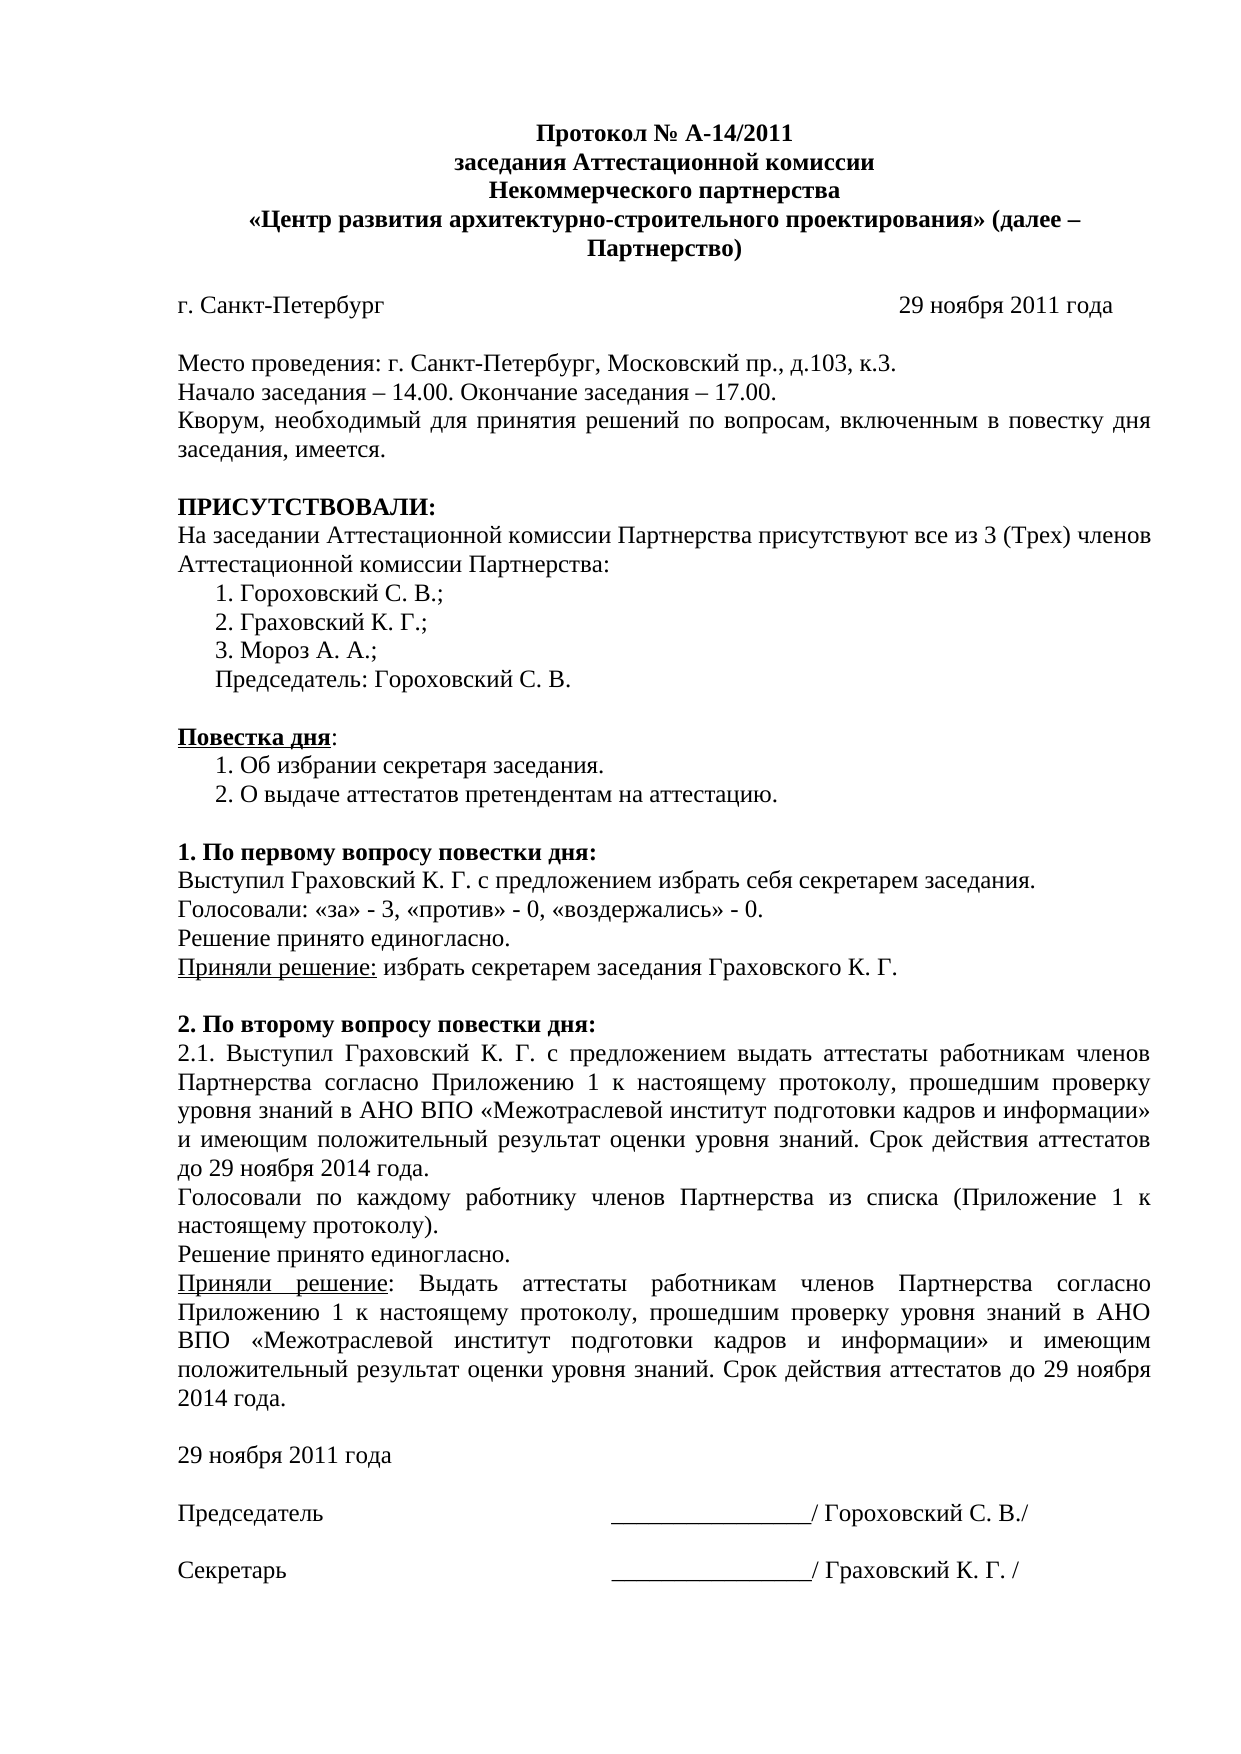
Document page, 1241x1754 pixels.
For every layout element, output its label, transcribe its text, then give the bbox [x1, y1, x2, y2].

text 2. О выдаче аттестатов претендентам на аттестацию. [215, 779, 1152, 808]
text Голосовали по каждому работнику членов Партнерства из списка (Приложение 1 к настоящему протоколу). [177, 1182, 1152, 1239]
text Протокол № А-14/2011 [177, 118, 1152, 147]
text Решение принято единогласно. [177, 1239, 1152, 1268]
text На заседании Аттестационной комиссии Партнерства присутствуют все из 3 (Трех) членов Аттестационной комиссии Партнерства: [177, 521, 1152, 578]
text Некоммерческого партнерства [177, 176, 1152, 204]
text 1. По первому вопросу повестки дня: [177, 837, 1152, 866]
text 29 ноября 2011 года [177, 1441, 1152, 1469]
text Приняли решение: избрать секретарем заседания Граховского К. Г. [177, 952, 1152, 981]
text Председатель ________________/ Гороховский С. В. / [177, 1498, 1152, 1527]
text г. Санкт-Петербург 29 ноября 2011 года [177, 291, 1152, 319]
text 1. Об избрании секретаря заседания. [215, 751, 1152, 779]
text 2.1. Выступил Граховский К. Г. с предложением выдать аттестаты работникам членов Партнерства согласно Приложению 1 к настоящему протоколу, прошедшим проверку уровня знаний в АНО ВПО «Межотраслевой институт подготовки кадров и информации» и имеющим положительный результат оценки уровня знаний. Срок действия аттестатов до 29 ноября 2014 года. [177, 1038, 1152, 1182]
text Кворум, необходимый для принятия решений по вопросам, включенным в повестку дня заседания, имеется. [177, 406, 1152, 463]
text ПРИСУТСТВОВАЛИ: [177, 492, 1152, 521]
text Секретарь ________________/ Граховский К. Г. / [177, 1556, 1152, 1584]
text 1. Гороховский С. В.; [215, 578, 1152, 607]
text Голосовали: «за» - 3, «против» - 0, «воздержались» - 0. [177, 894, 1152, 923]
text 2. По второму вопросу повестки дня: [177, 1009, 1152, 1038]
text Председатель: Гороховский С. В. [215, 664, 1152, 693]
text 2. Граховский К. Г.; [215, 607, 1152, 636]
text Повестка дня: [177, 722, 1152, 751]
text «Центр развития архитектурно-строительного проектирования» (далее – Партнерство) [177, 204, 1152, 262]
text заседания Аттестационной комиссии [177, 147, 1152, 176]
text Приняли решение: Выдать аттестаты работникам членов Партнерства согласно Приложению 1 к настоящему протоколу, прошедшим проверку уровня знаний в АНО ВПО «Межотраслевой институт подготовки кадров и информации» и имеющим положительный результат оценки уровня знаний. Срок действия аттестатов до 29 ноября 2014 года. [177, 1268, 1152, 1412]
text Решение принято единогласно. [177, 923, 1152, 952]
text Начало заседания – 14.00. Окончание заседания – 17.00. [177, 377, 1152, 406]
text 3. Мороз А. А.; [215, 636, 1152, 664]
text Место проведения: г. Санкт-Петербург, Московский пр., д.103, к.3. [177, 348, 1152, 377]
text Выступил Граховский К. Г. с предложением избрать себя секретарем заседания. [177, 866, 1152, 894]
